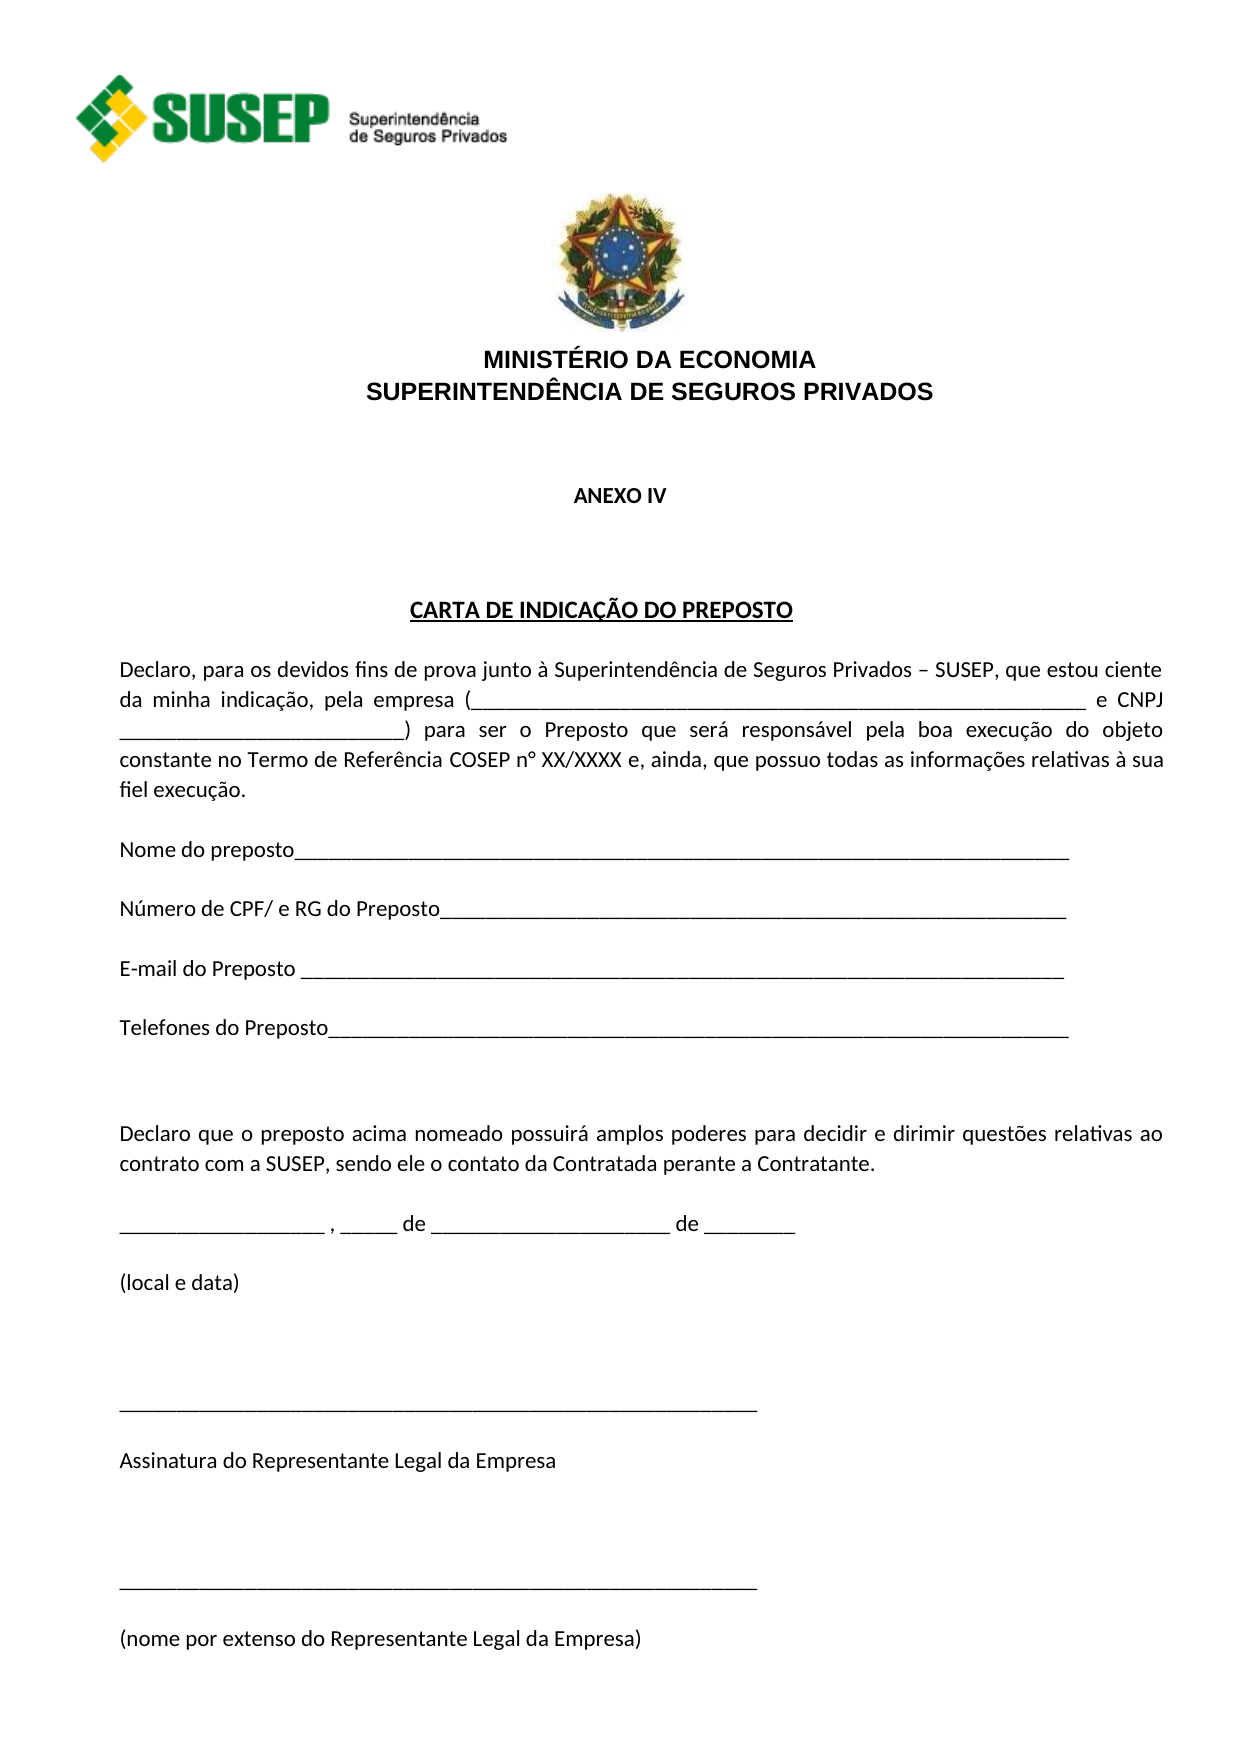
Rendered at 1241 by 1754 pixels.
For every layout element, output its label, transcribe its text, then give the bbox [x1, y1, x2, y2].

text Assinatura do Representante Legal da Empresa [119, 1446, 1165, 1474]
text Número de CPF/ e RG do Preposto_______________________________________________________ [119, 894, 1165, 922]
text ________________________________________________________ [119, 1387, 1165, 1415]
text Declaro que o preposto acima nomeado possuirá amplos poderes para decidir e dirimir questões relativas ao contrato com a SUSEP, sendo ele o contato da Contratada perante a Contratante. [119, 1119, 1165, 1177]
picture [75, 75, 508, 163]
text __________________ , _____ de _____________________ de ________ [119, 1209, 1165, 1237]
text MINISTÉRIO DA ECONOMIA [177, 345, 1123, 374]
text (local e data) [119, 1268, 1165, 1296]
text SUPERINTENDÊNCIA DE SEGUROS PRIVADOS [177, 376, 1123, 405]
text ________________________________________________________ [119, 1565, 1165, 1593]
text Nome do preposto____________________________________________________________________ [119, 835, 1165, 863]
picture [551, 193, 689, 332]
text CARTA DE INDICAÇÃO DO PREPOSTO [75, 600, 1128, 623]
text Telefones do Preposto_________________________________________________________________ [119, 1013, 1165, 1041]
text ANEXO IV [75, 481, 1165, 509]
text (nome por extenso do Representante Legal da Empresa) [119, 1624, 1165, 1652]
text E-mail do Preposto ___________________________________________________________________ [119, 954, 1165, 982]
text Declaro, para os devidos fins de prova junto à Superintendência de Seguros Privados – SUSEP, que estou ciente da minha indicação, pela empresa (______________________________________________________ e CNPJ _________________________) para ser o Preposto que será responsável pela boa execução do objeto constante no Termo de Referência COSEP n° XX/XXXX e, ainda, que possuo todas as informações relativas à sua fiel execução. [119, 655, 1165, 803]
